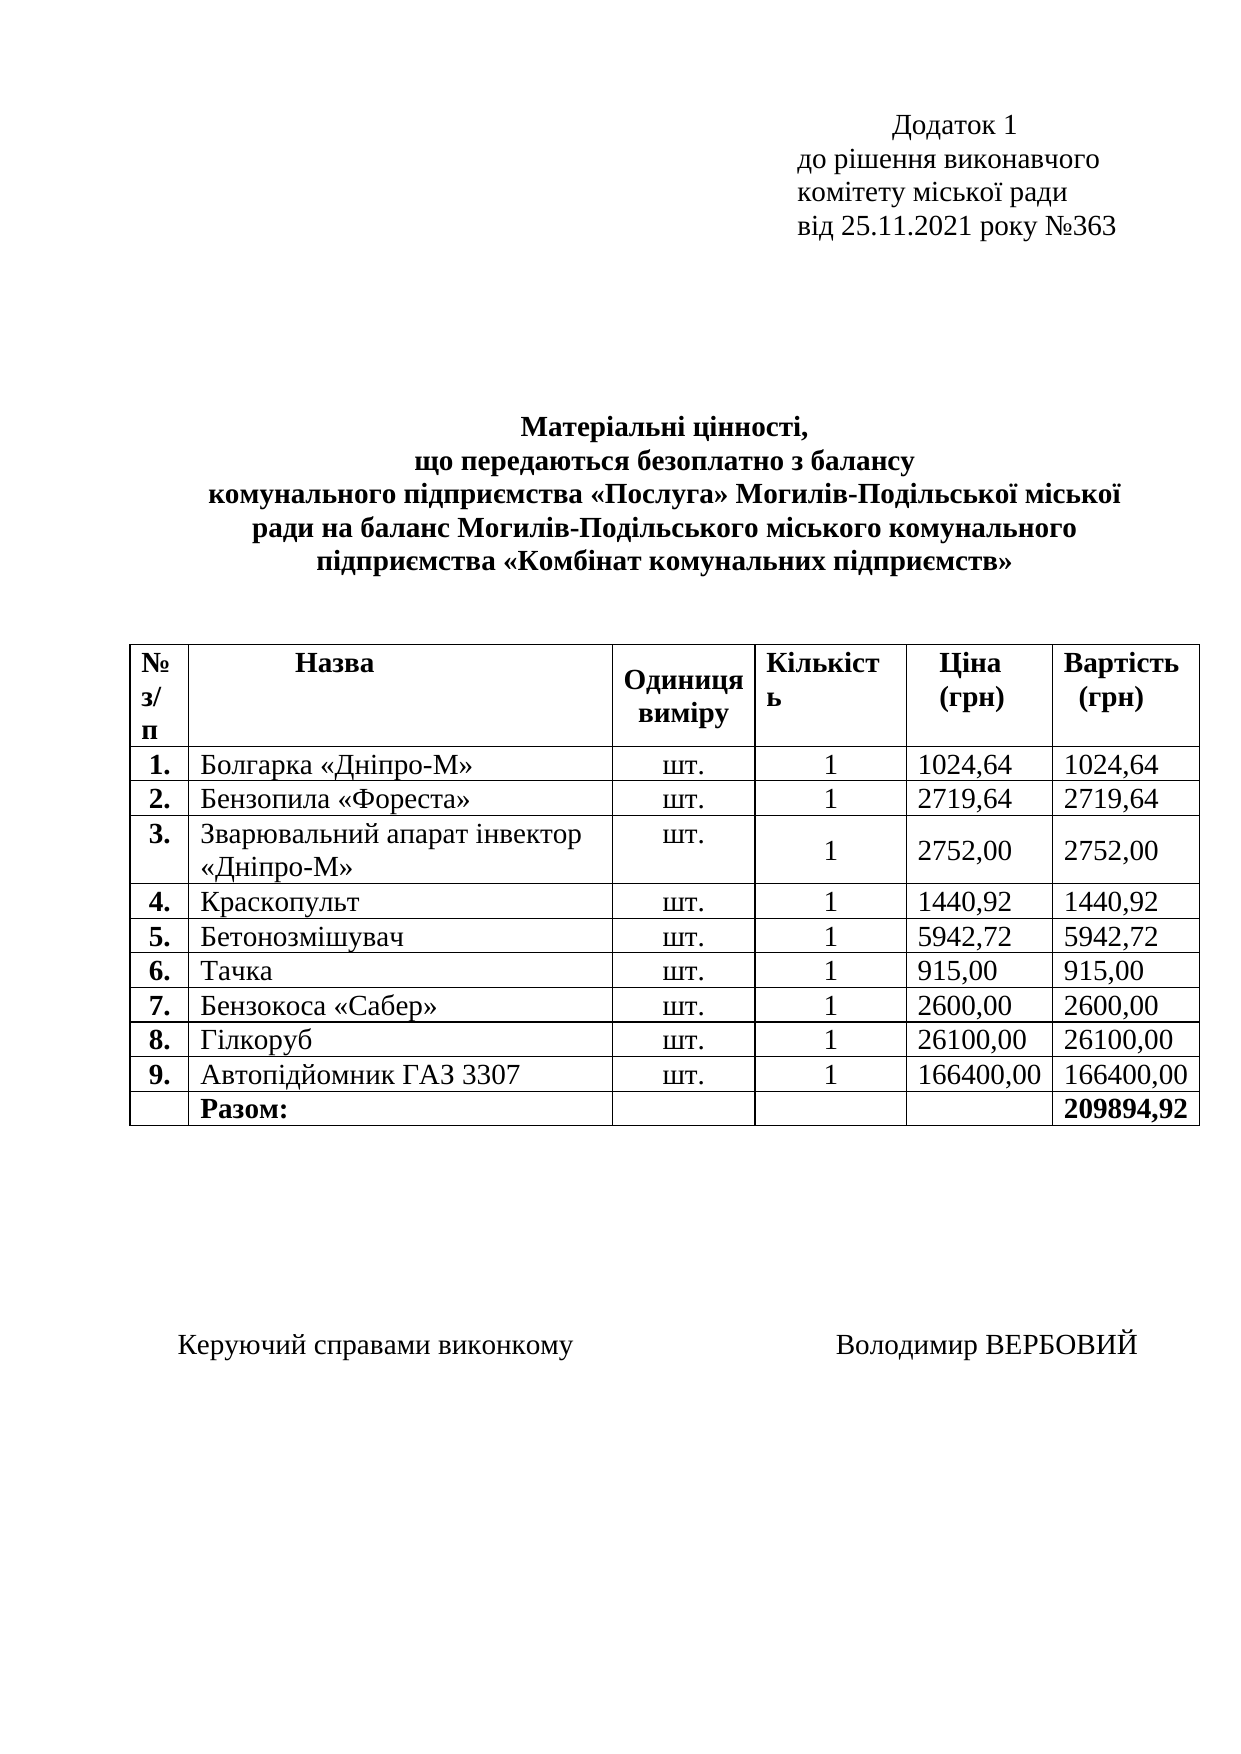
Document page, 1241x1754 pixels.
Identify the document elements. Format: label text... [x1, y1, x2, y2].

table_cell 26100,00 [907, 1023, 1052, 1056]
table_cell 1 [756, 884, 906, 918]
table_cell 1 [756, 781, 906, 815]
text Додаток 1 [177, 107, 1152, 141]
table_cell 6. [131, 953, 188, 987]
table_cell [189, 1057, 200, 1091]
text до рішення виконавчого [177, 141, 1152, 174]
table_cell [907, 1092, 1052, 1125]
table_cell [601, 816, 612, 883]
table_header Одиниця виміру [613, 645, 754, 746]
table_cell 3. [131, 816, 188, 883]
table_cell 5942,72 [907, 919, 1052, 952]
table_cell 2719,64 [1053, 781, 1199, 815]
table_cell 2600,00 [1053, 988, 1199, 1021]
table_cell 1. [131, 747, 188, 780]
table_cell 5942,72 [1053, 919, 1199, 952]
table_cell шт. [613, 884, 754, 918]
table_cell 7. [131, 988, 188, 1021]
table_cell 26100,00 [1053, 1023, 1199, 1056]
table_cell шт. [613, 919, 754, 952]
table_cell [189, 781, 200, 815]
table_cell [613, 1092, 754, 1125]
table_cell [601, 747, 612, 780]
table_cell 1 [756, 953, 906, 987]
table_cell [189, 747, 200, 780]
table_cell 1 [756, 747, 906, 780]
text що передаються безоплатно з балансу [177, 443, 1152, 476]
table_cell 1 [756, 1057, 906, 1091]
table_cell 915,00 [907, 953, 1052, 987]
text від 25.11.2021 року №363 [177, 208, 1152, 242]
table_cell 166400,00 [1053, 1057, 1199, 1091]
table_header Ціна (грн) [907, 645, 1052, 746]
table_cell 2752,00 [907, 816, 1052, 883]
table_cell 2719,64 [907, 781, 1052, 815]
table_cell 166400,00 [907, 1057, 1052, 1091]
table_cell 209894,92 [1053, 1092, 1199, 1125]
table_cell шт. [613, 816, 754, 883]
table_cell 1 [756, 988, 906, 1021]
table_cell [756, 1092, 906, 1125]
table_header Кількість [756, 645, 906, 746]
table_cell 1024,64 [907, 747, 1052, 780]
table_cell шт. [613, 953, 754, 987]
table_cell 8. [131, 1023, 188, 1056]
table_cell шт. [613, 1023, 754, 1056]
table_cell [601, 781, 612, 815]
table_cell 1 [756, 816, 906, 883]
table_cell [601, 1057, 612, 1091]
table_cell 2752,00 [1053, 816, 1199, 883]
table_cell 2600,00 [907, 988, 1052, 1021]
text Матеріальні цінності, [177, 409, 1152, 443]
table_cell 1440,92 [907, 884, 1052, 918]
table_cell шт. [613, 781, 754, 815]
table_header Назва [189, 645, 612, 746]
table_cell шт. [613, 988, 754, 1021]
table_cell шт. [613, 1057, 754, 1091]
table_cell 4. [131, 884, 188, 918]
table_cell 1 [756, 919, 906, 952]
table_header Вартість (грн) [1053, 645, 1199, 746]
table_cell 1 [756, 1023, 906, 1056]
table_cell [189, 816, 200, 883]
table_cell 5. [131, 919, 188, 952]
table_cell 1024,64 [1053, 747, 1199, 780]
table_cell 9. [131, 1057, 188, 1091]
text комітету міської ради [177, 174, 1152, 208]
table_cell [131, 1092, 188, 1125]
text Керуючий справами виконкому Володимир ВЕРБОВИЙ [177, 1327, 1152, 1361]
text комунального підприємства «Послуга» Могилів-Подільської міської ради на баланс Могилів-Подільського міського комунального підприємства «Комбінат комунальних підприємств» [177, 476, 1152, 577]
table_cell 2. [131, 781, 188, 815]
table_cell шт. [613, 747, 754, 780]
table_cell 915,00 [1053, 953, 1199, 987]
table_header № з/п [131, 645, 188, 746]
table_cell 1440,92 [1053, 884, 1199, 918]
